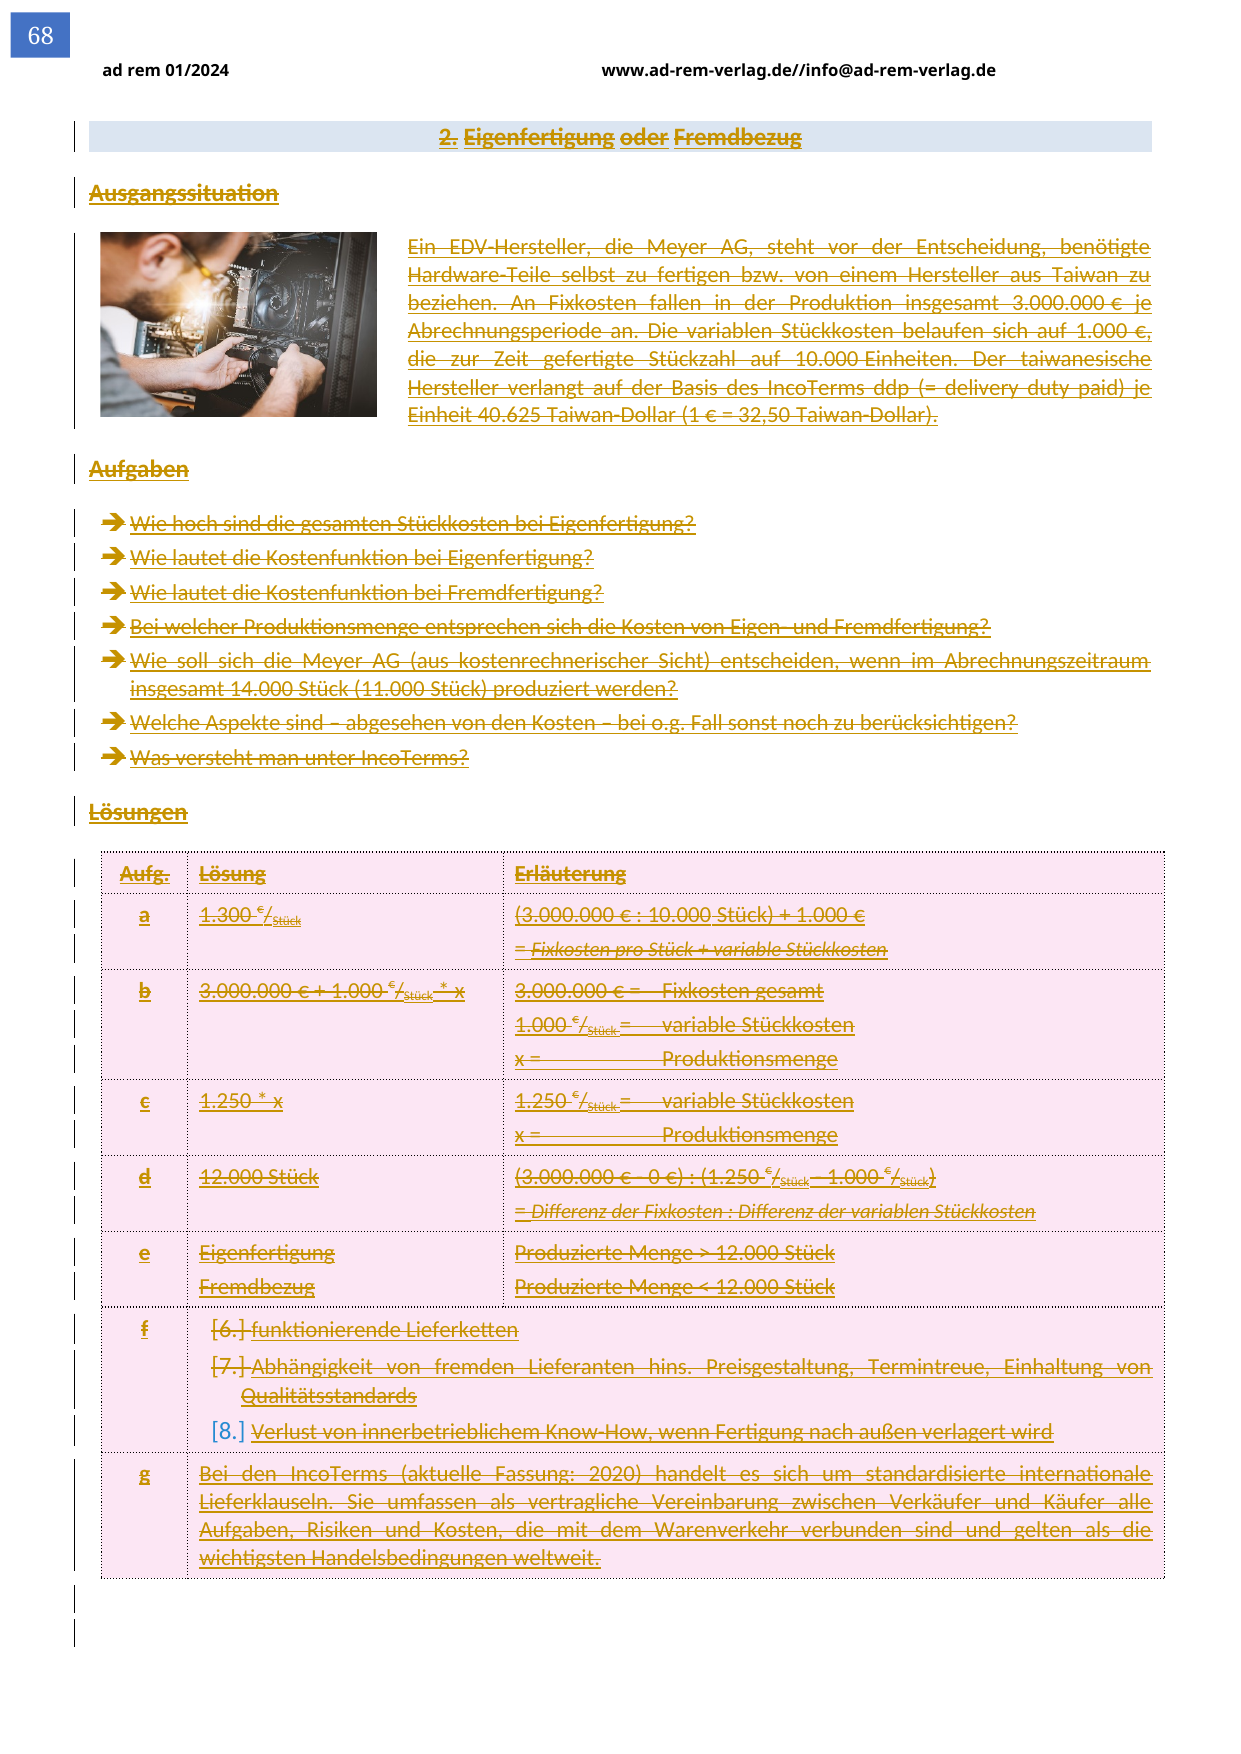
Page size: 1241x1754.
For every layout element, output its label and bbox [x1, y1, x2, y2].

picture [100, 232, 377, 417]
